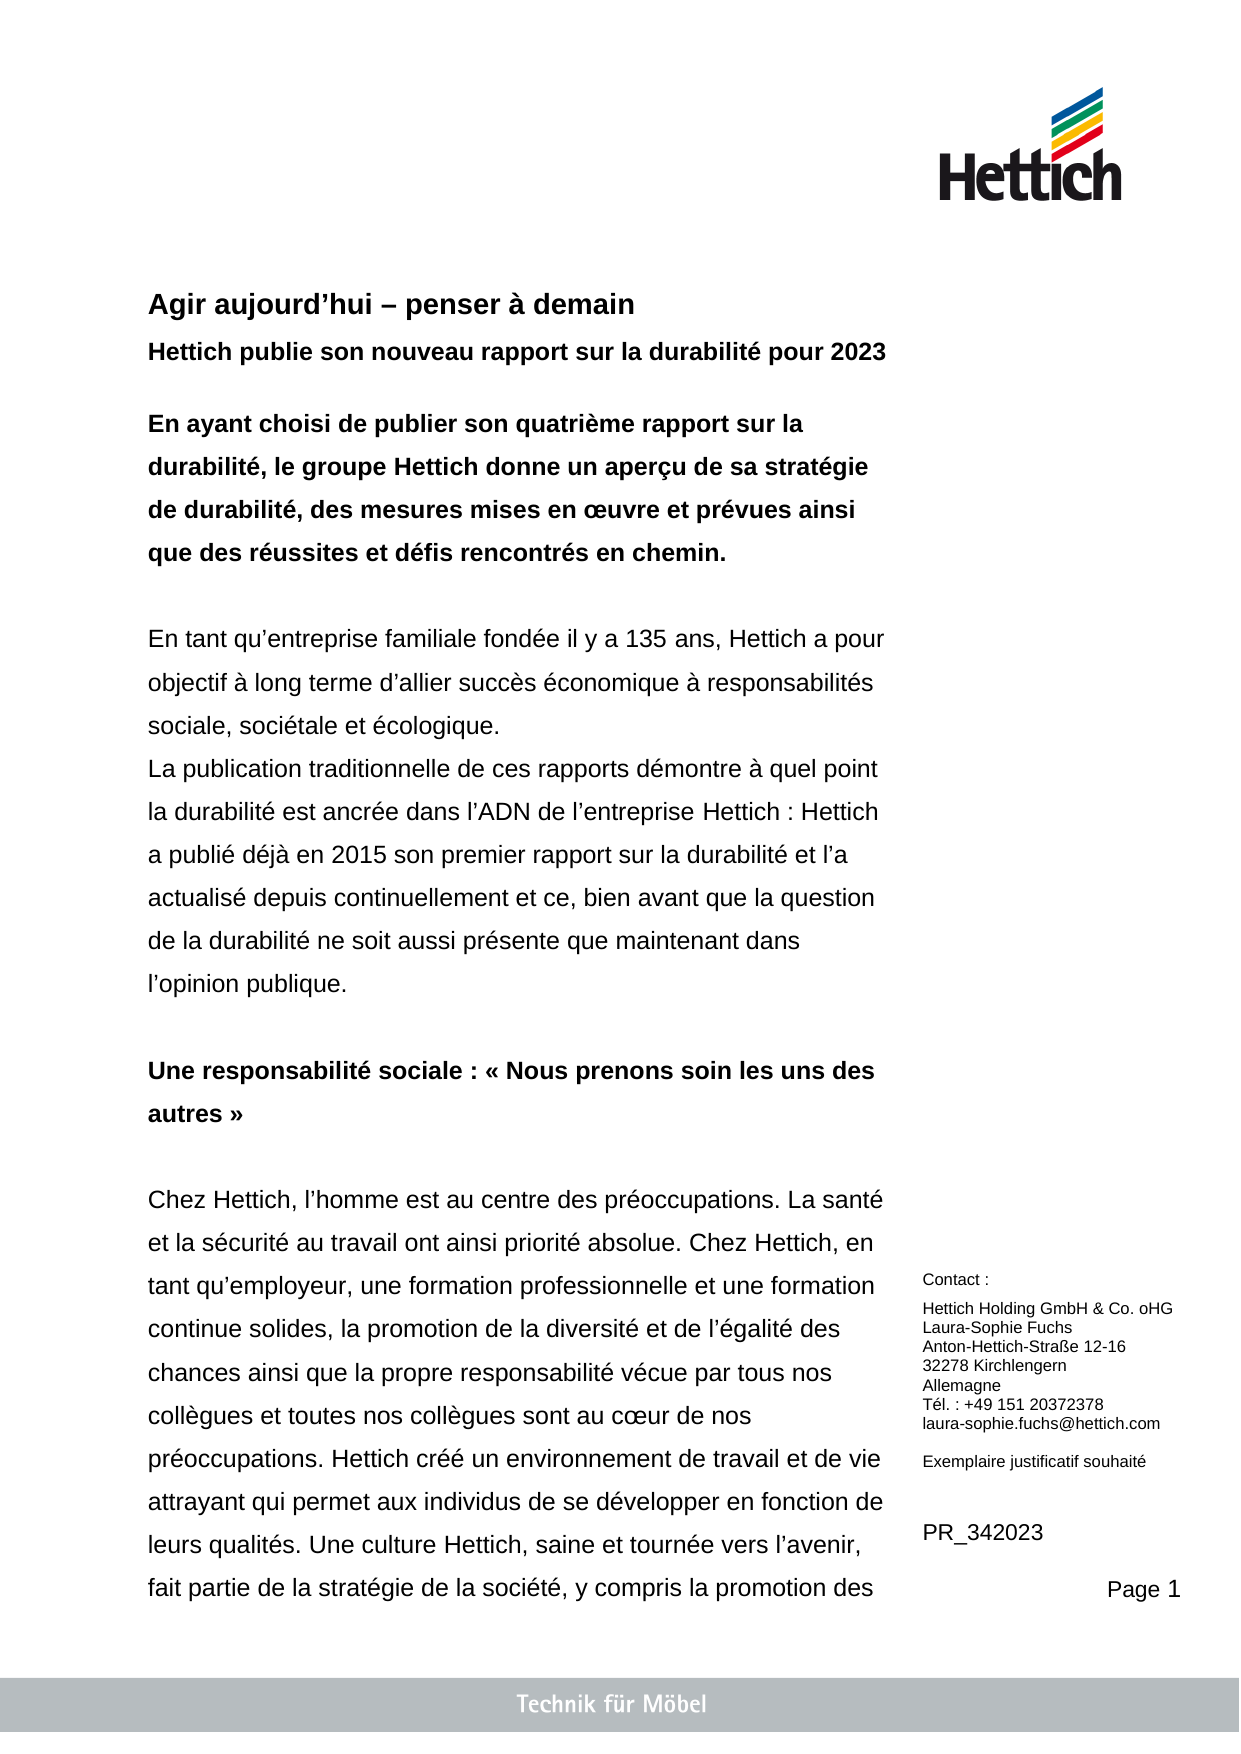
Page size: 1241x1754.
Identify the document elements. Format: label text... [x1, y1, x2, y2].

text En tant qu’entreprise familiale fondée il y a 135 ans, Hettich a pour objectif à long terme d’allier succès économique à responsabilités sociale, sociétale et écologique. [148, 624, 887, 739]
text Une responsabilité sociale : « Nous prenons soin les uns des autres » [148, 1056, 887, 1128]
text En ayant choisi de publier son quatrième rapport sur la durabilité, le groupe Hettich donne un aperçu de sa stratégie de durabilité, des mesures mises en œuvre et prévues ainsi que des réussites et défis rencontrés en chemin. [148, 409, 887, 567]
picture [0, 1615, 1239, 1732]
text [148, 1185, 887, 1602]
text Agir aujourd’hui – penser à demain [148, 287, 946, 320]
picture [0, 6, 1241, 263]
subtitle Hettich publie son nouveau rapport sur la durabilité pour 2023 [148, 337, 887, 366]
text La publication traditionnelle de ces rapports démontre à quel point la durabilité est ancrée dans l’ADN de l’entreprise Hettich : Hettich a publié déjà en 2015 son premier rapport sur la durabilité et l’a actualisé depuis continuellement et ce, bien avant que la question de la durabilité ne soit aussi présente que maintenant dans l’opinion publique. [148, 754, 887, 998]
